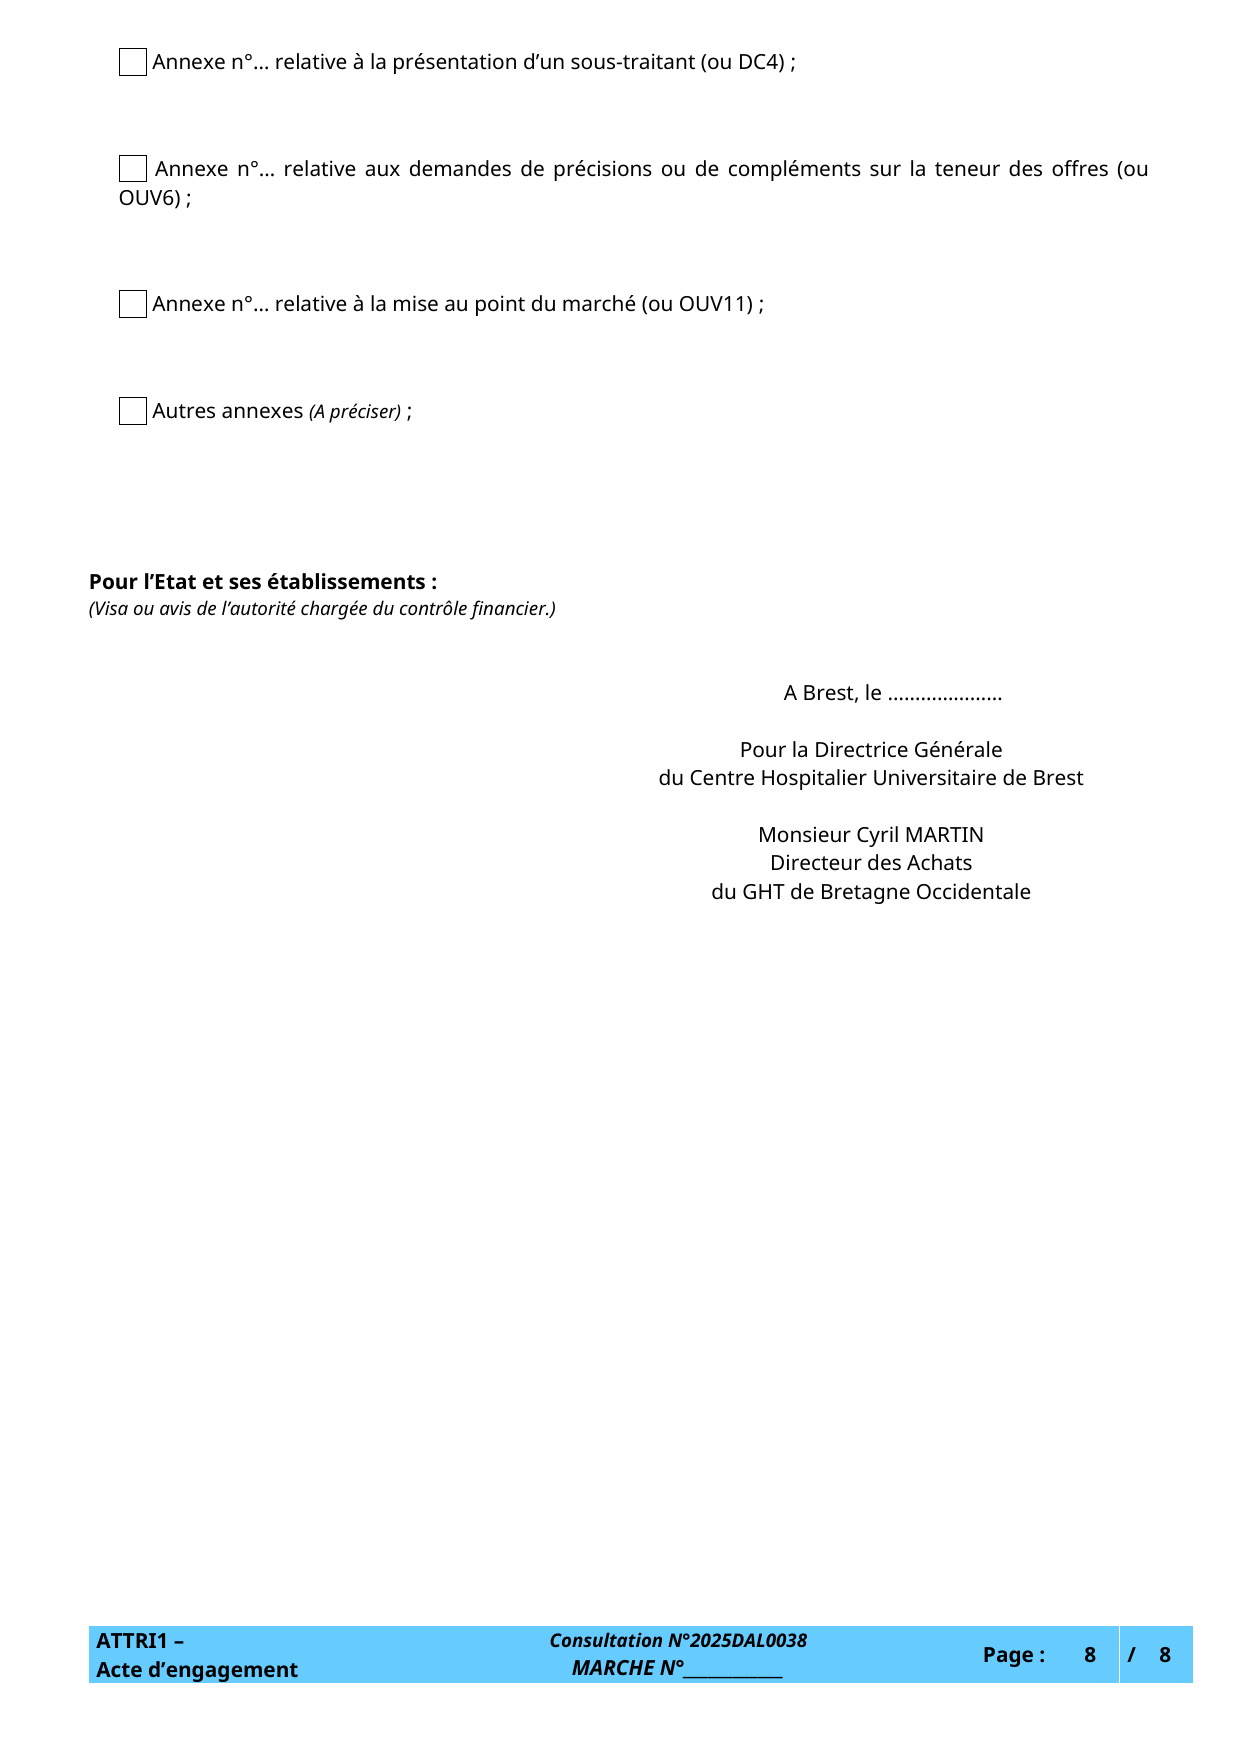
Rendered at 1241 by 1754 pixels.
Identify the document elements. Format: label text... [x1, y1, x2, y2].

text Annexe n°… relative à la mise au point du marché (ou OUV11) ; [118, 289, 1152, 318]
text Monsieur Cyril MARTIN [591, 820, 1152, 848]
text A Brest, le ………………… [89, 678, 1152, 706]
text Directeur des Achats [591, 848, 1152, 877]
text Pour la Directrice Générale [591, 735, 1152, 763]
text (Visa ou avis de l’autorité chargée du contrôle financier.) [89, 595, 1152, 621]
text du Centre Hospitalier Universitaire de Brest [591, 763, 1152, 792]
text du GHT de Bretagne Occidentale [591, 877, 1152, 905]
text Pour l’Etat et ses établissements : [89, 567, 1152, 595]
text Annexe n°… relative aux demandes de précisions ou de compléments sur la teneur des offres (ou OUV6) ; [118, 154, 1152, 211]
text Annexe n°… relative à la présentation d’un sous-traitant (ou DC4) ; [118, 47, 1152, 76]
text Autres annexes (A préciser) ; [118, 396, 1152, 425]
